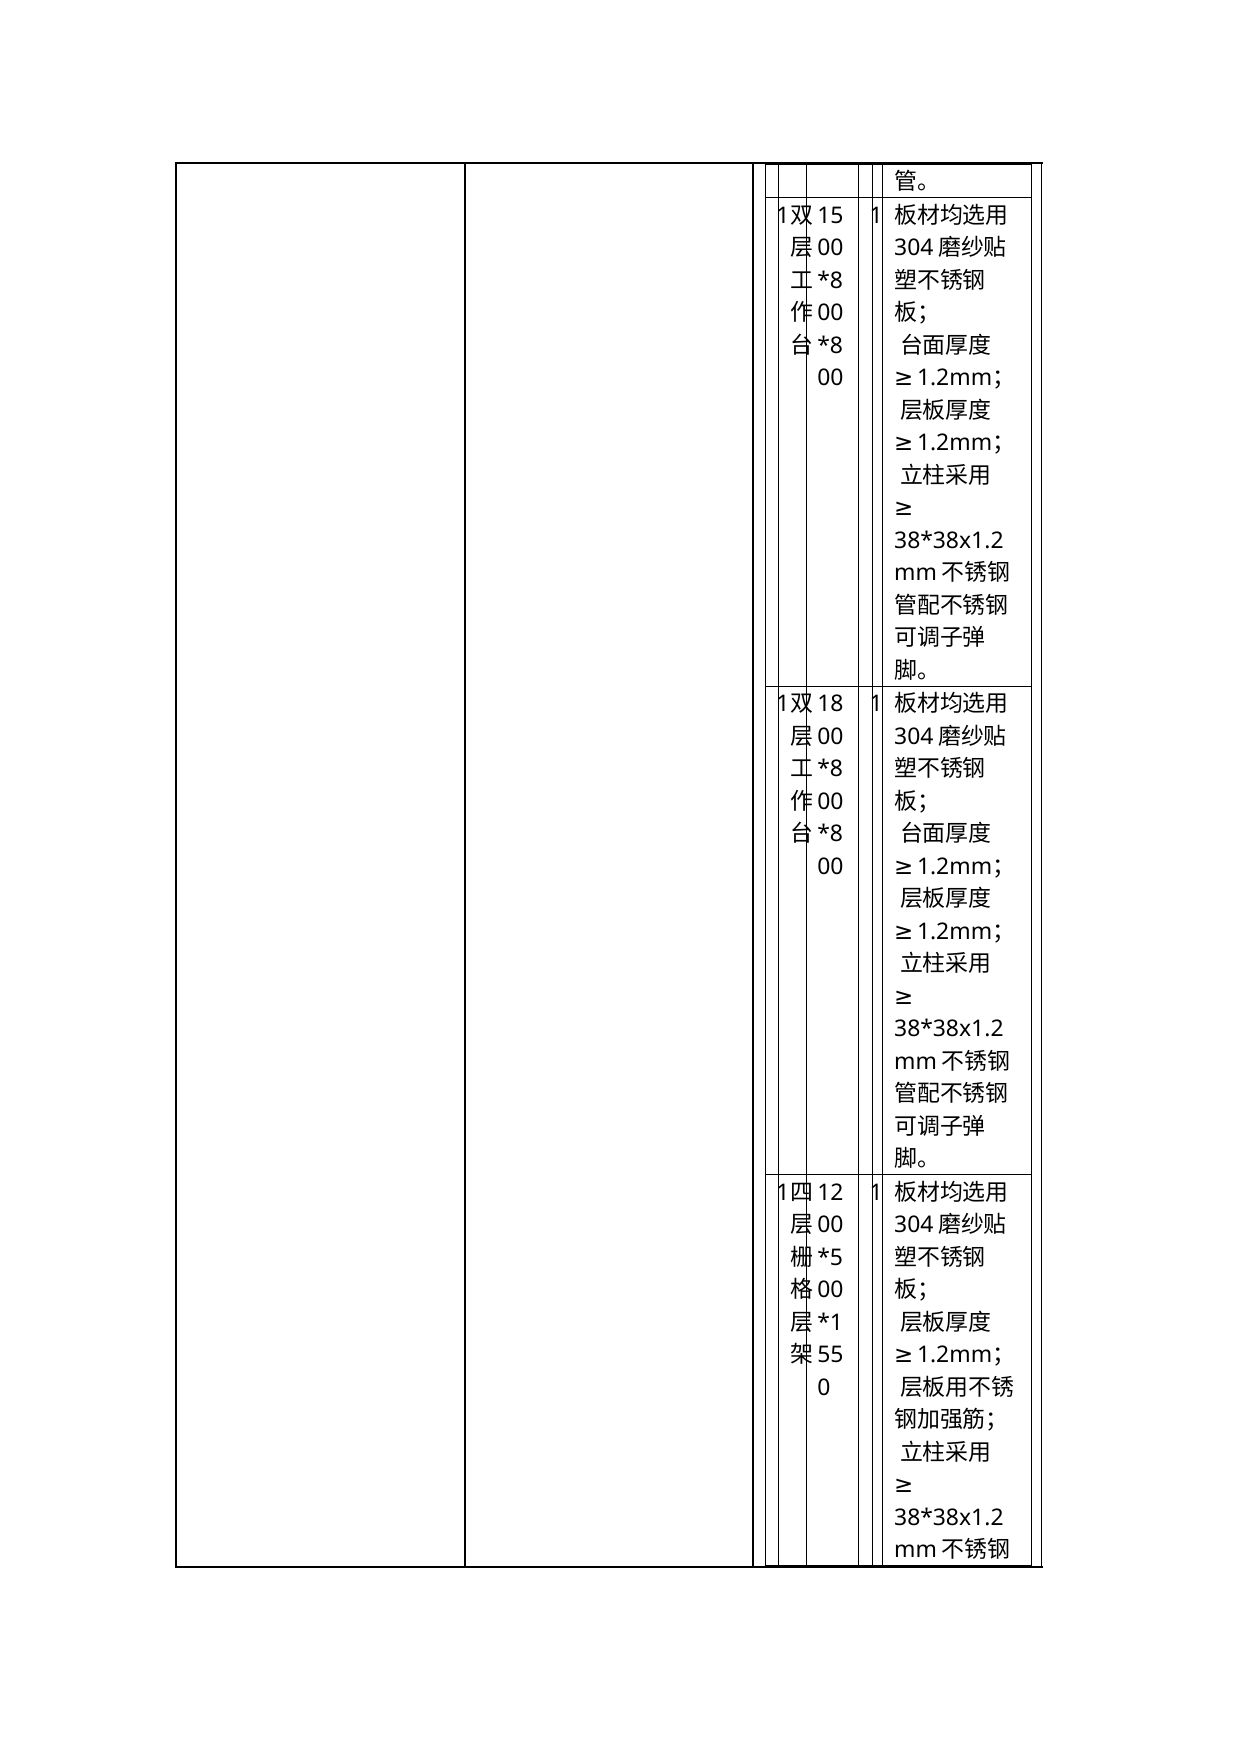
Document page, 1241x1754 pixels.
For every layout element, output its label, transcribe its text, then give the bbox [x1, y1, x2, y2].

table_cell [807, 198, 858, 686]
table_cell [807, 165, 858, 197]
table_cell [779, 198, 806, 686]
table_cell [766, 1175, 778, 1565]
table_cell [754, 164, 765, 1566]
table_cell [779, 1175, 806, 1565]
table_cell [859, 198, 872, 686]
table_cell ▲ [466, 164, 752, 1566]
table_cell [859, 165, 872, 197]
table_cell [883, 198, 1031, 686]
table_cell [873, 165, 882, 197]
table_cell [859, 687, 872, 1174]
table_cell [883, 687, 1031, 1174]
table_cell [779, 165, 806, 197]
table_cell [766, 687, 778, 1174]
table_cell [1032, 164, 1041, 1566]
table_cell [873, 1175, 882, 1565]
table_cell 1 [177, 164, 464, 1566]
table_cell [766, 198, 778, 686]
table_cell [883, 1175, 1031, 1565]
table_cell [859, 1175, 872, 1565]
table_cell [766, 165, 778, 197]
table_cell [873, 198, 882, 686]
table_cell [807, 1175, 858, 1565]
table_cell [807, 687, 858, 1174]
table_cell [883, 165, 1031, 197]
table_cell [873, 687, 882, 1174]
table_cell [779, 687, 806, 1174]
